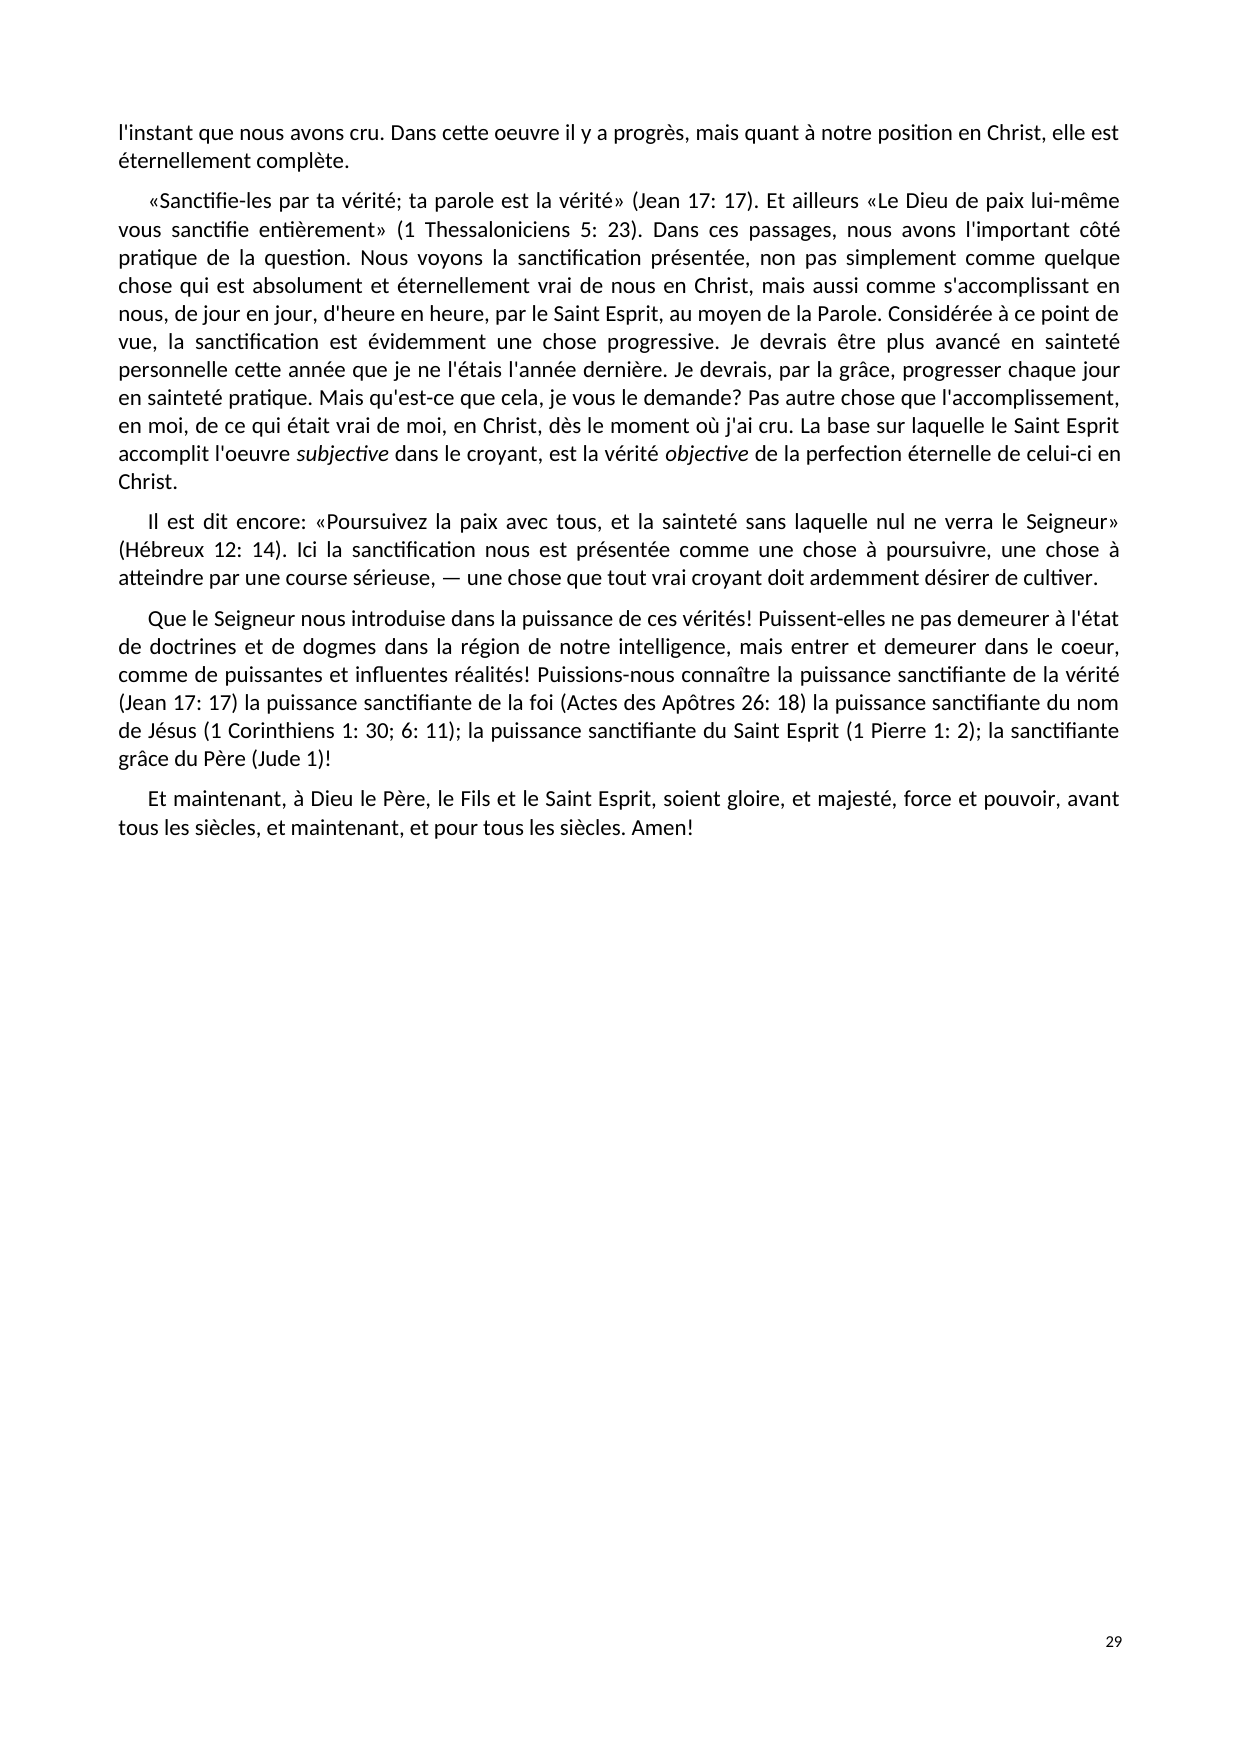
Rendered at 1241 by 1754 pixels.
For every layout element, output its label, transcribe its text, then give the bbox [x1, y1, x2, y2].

text «Sanctifie-les par ta vérité; ta parole est la vérité» (Jean 17: 17). Et ailleurs «Le Dieu de paix lui-même vous sanctifie entièrement» (1 Thessaloniciens 5: 23). Dans ces passages, nous avons l'important côté pratique de la question. Nous voyons la sanctification présentée, non pas simplement comme quelque chose qui est absolument et éternellement vrai de nous en Christ, mais aussi comme s'accomplissant en nous, de jour en jour, d'heure en heure, par le Saint Esprit, au moyen de la Parole. Considérée à ce point de vue, la sanctification est évidemment une chose progressive. Je devrais être plus avancé en sainteté personnelle cette année que je ne l'étais l'année dernière. Je devrais, par la grâce, progresser chaque jour en sainteté pratique. Mais qu'est-ce que cela, je vous le demande? Pas autre chose que l'accomplissement, en moi, de ce qui était vrai de moi, en Christ, dès le moment où j'ai cru. La base sur laquelle le Saint Esprit accomplit l'oeuvre subjective dans le croyant, est la vérité objective de la perfection éternelle de celui-ci en Christ. [118, 187, 1122, 495]
text Que le Seigneur nous introduise dans la puissance de ces vérités! Puissent-elles ne pas demeurer à l'état de doctrines et de dogmes dans la région de notre intelligence, mais entrer et demeurer dans le coeur, comme de puissantes et influentes réalités! Puissions-nous connaître la puissance sanctifiante de la vérité (Jean 17: 17) la puissance sanctifiante de la foi (Actes des Apôtres 26: 18) la puissance sanctifiante du nom de Jésus (1 Corinthiens 1: 30; 6: 11); la puissance sanctifiante du Saint Esprit (1 Pierre 1: 2); la sanctifiante grâce du Père (Jude 1)! [118, 604, 1122, 772]
text Et maintenant, à Dieu le Père, le Fils et le Saint Esprit, soient gloire, et majesté, force et pouvoir, avant tous les siècles, et maintenant, et pour tous les siècles. Amen! [118, 784, 1122, 841]
text Il est dit encore: «Poursuivez la paix avec tous, et la sainteté sans laquelle nul ne verra le Seigneur» (Hébreux 12: 14). Ici la sanctification nous est présentée comme une chose à poursuivre, une chose à atteindre par une course sérieuse, — une chose que tout vrai croyant doit ardemment désirer de cultiver. [118, 507, 1122, 591]
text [118, 118, 1122, 174]
